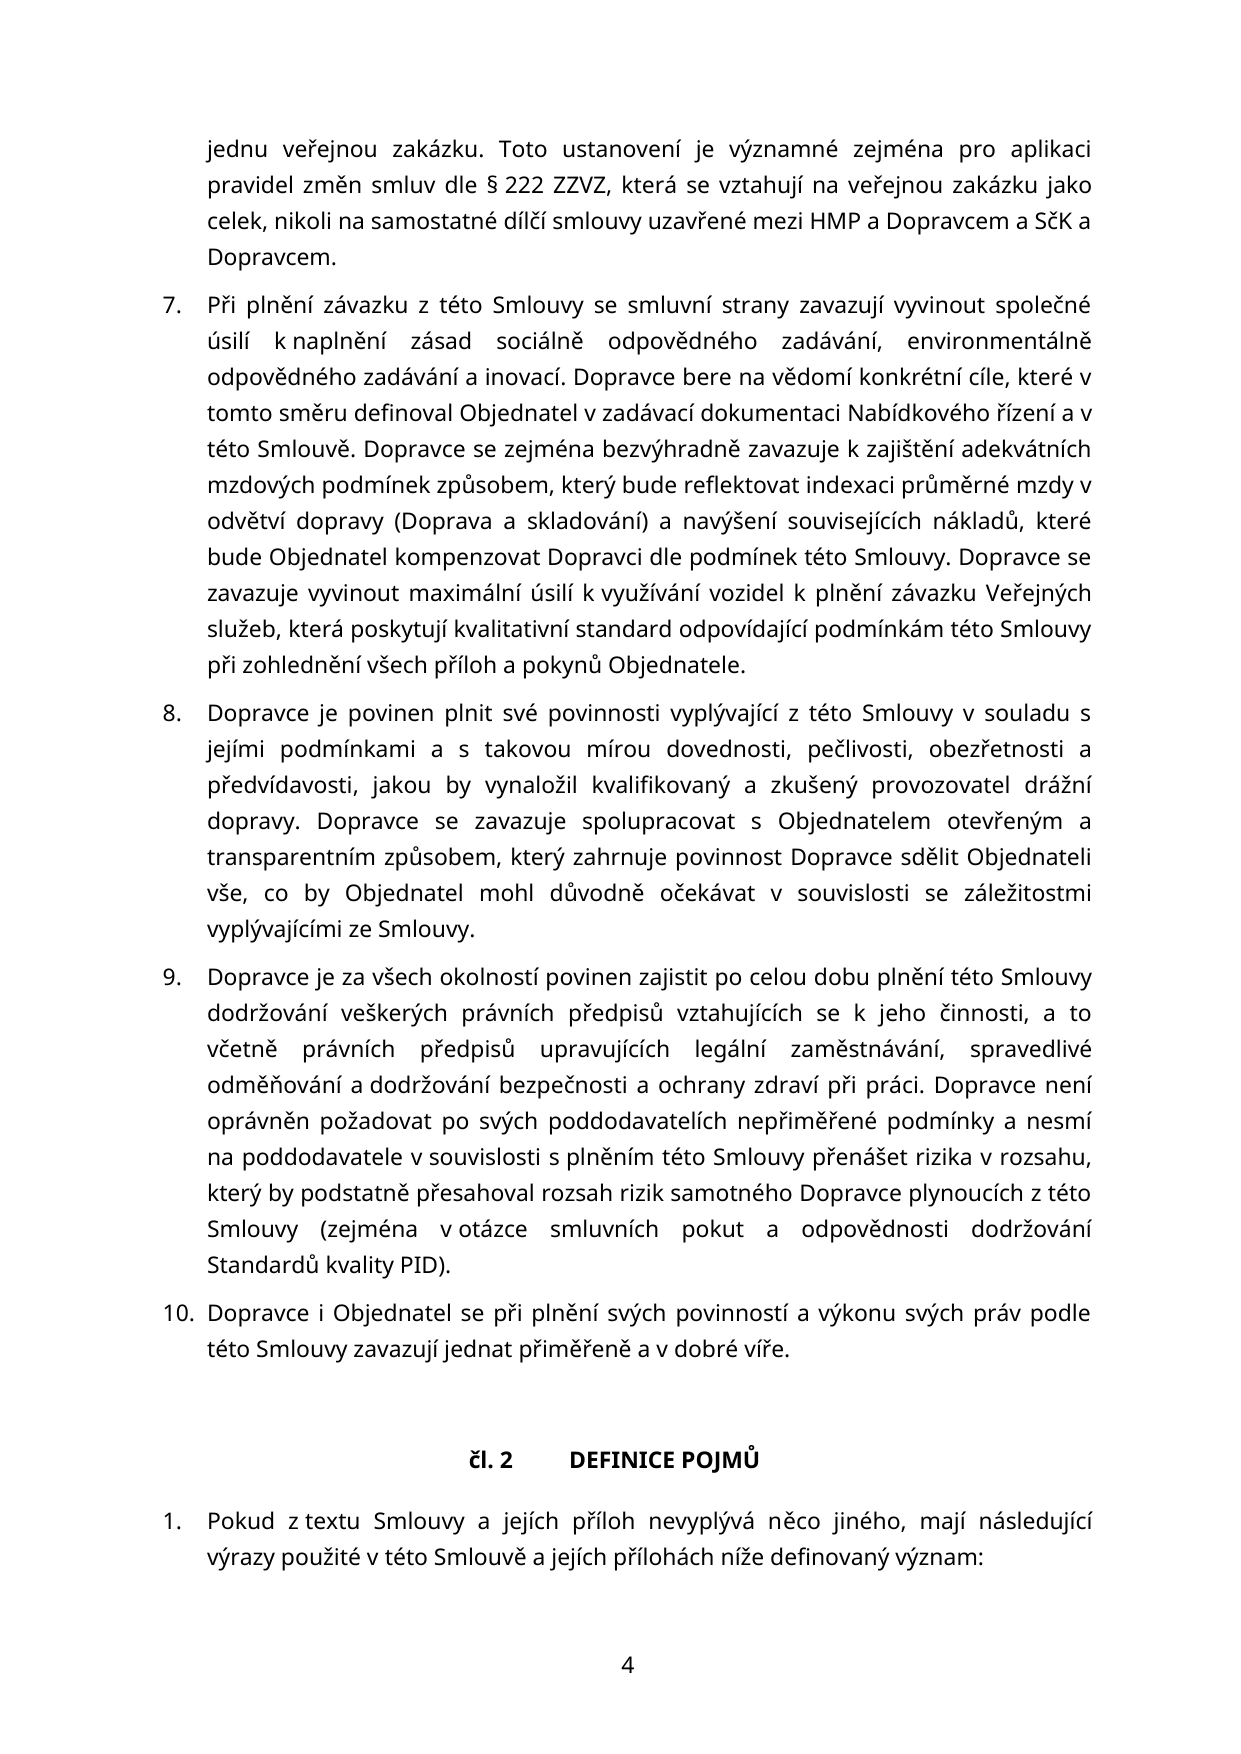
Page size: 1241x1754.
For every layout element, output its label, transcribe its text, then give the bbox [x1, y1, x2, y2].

list Dopravce i Objednatel se při plnění svých povinností a výkonu svých práv podle této Smlouvy zavazují jednat přiměřeně a v dobré víře. [162, 1297, 1093, 1364]
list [162, 133, 1093, 272]
list Pokud z textu Smlouvy a jejích příloh nevyplývá něco jiného, mají následující výrazy použité v této Smlouvě a jejích přílohách níže definovaný význam: [162, 1505, 1093, 1572]
list Při plnění závazku z této Smlouvy se smluvní strany zavazují vyvinout společné úsilí k naplnění zásad sociálně odpovědného zadávání, environmentálně odpovědného zadávání a inovací. Dopravce bere na vědomí konkrétní cíle, které v tomto směru definoval Objednatel v zadávací dokumentaci Nabídkového řízení a v této Smlouvě. Dopravce se zejména bezvýhradně zavazuje k zajištění adekvátních mzdových podmínek způsobem, který bude reflektovat indexaci průměrné mzdy v odvětví dopravy (Doprava a skladování) a navýšení souvisejících nákladů, které bude Objednatel kompenzovat Dopravci dle podmínek této Smlouvy. Dopravce se zavazuje vyvinout maximální úsilí k využívání vozidel k plnění závazku Veřejných služeb, která poskytují kvalitativní standard odpovídající podmínkám této Smlouvy při zohlednění všech příloh a pokynů Objednatele. [162, 289, 1093, 680]
subtitle DEFINICE POJMŮ [162, 1444, 1093, 1475]
list Dopravce je za všech okolností povinen zajistit po celou dobu plnění této Smlouvy dodržování veškerých právních předpisů vztahujících se k jeho činnosti, a to včetně právních předpisů upravujících legální zaměstnávání, spravedlivé odměňování a dodržování bezpečnosti a ochrany zdraví při práci. Dopravce není oprávněn požadovat po svých poddodavatelích nepřiměřené podmínky a nesmí na poddodavatele v souvislosti s plněním této Smlouvy přenášet rizika v rozsahu, který by podstatně přesahoval rozsah rizik samotného Dopravce plynoucích z této Smlouvy (zejména v otázce smluvních pokut a odpovědnosti dodržování Standardů kvality PID). [162, 961, 1093, 1280]
list Dopravce je povinen plnit své povinnosti vyplývající z této Smlouvy v souladu s jejími podmínkami a s takovou mírou dovednosti, pečlivosti, obezřetnosti a předvídavosti, jakou by vynaložil kvalifikovaný a zkušený provozovatel drážní dopravy. Dopravce se zavazuje spolupracovat s Objednatelem otevřeným a transparentním způsobem, který zahrnuje povinnost Dopravce sdělit Objednateli vše, co by Objednatel mohl důvodně očekávat v souvislosti se záležitostmi vyplývajícími ze Smlouvy. [162, 697, 1093, 944]
